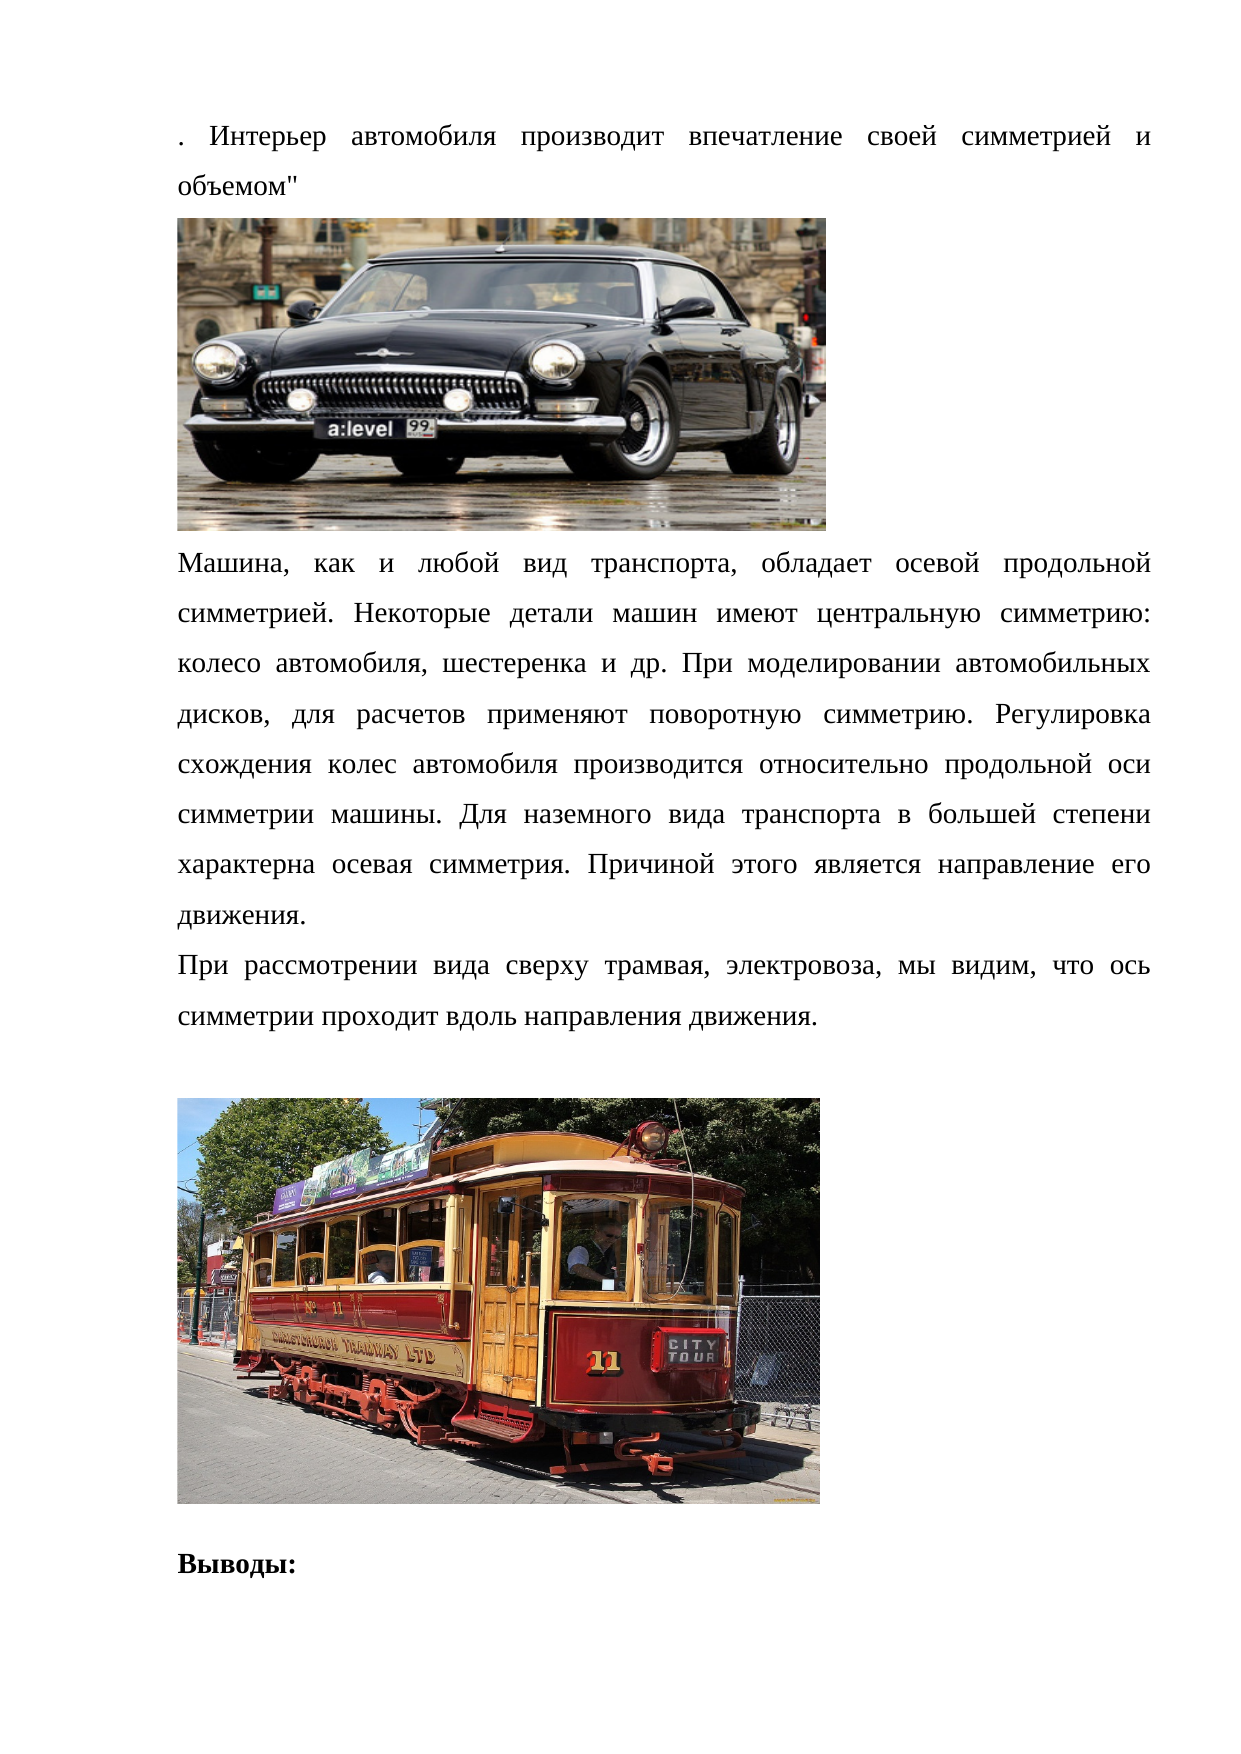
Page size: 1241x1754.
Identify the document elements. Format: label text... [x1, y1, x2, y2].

picture [177, 1098, 820, 1504]
text . Интерьер автомобиля производит впечатление своей симметрией и объемом" [177, 118, 1152, 202]
text Выводы: [177, 1547, 1152, 1580]
text При рассмотрении вида сверху трамвая, электровоза, мы видим, что ось симметрии проходит вдоль направления движения. [177, 947, 1152, 1031]
picture [177, 218, 826, 531]
text Машина, как и любой вид транспорта, обладает осевой продольной симметрией. Некоторые детали машин имеют центральную симметрию: колесо автомобиля, шестеренка и др. При моделировании автомобильных дисков, для расчетов применяют поворотную симметрию. Регулировка схождения колес автомобиля производится относительно продольной оси симметрии машины. Для наземного вида транспорта в большей степени характерна осевая симметрия. Причиной этого является направление его движения. [177, 545, 1152, 931]
